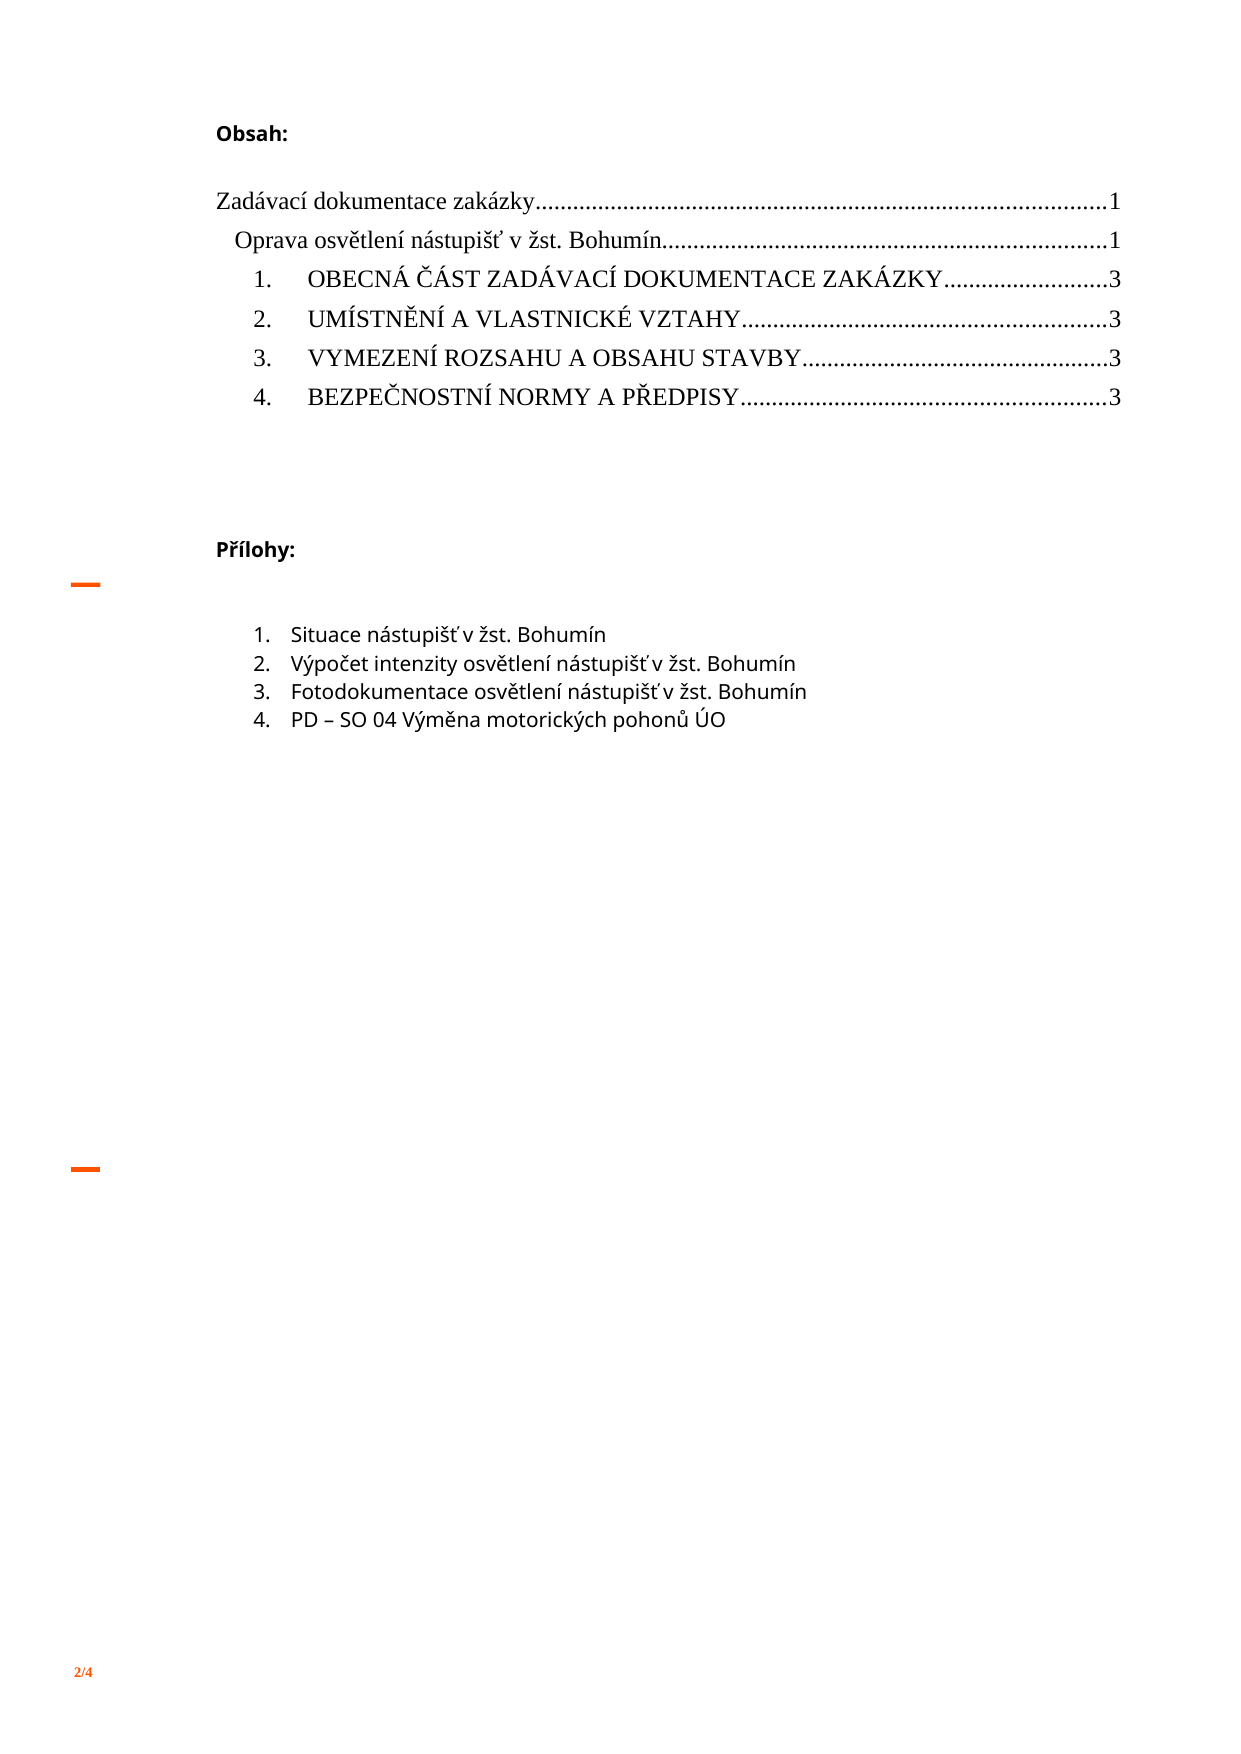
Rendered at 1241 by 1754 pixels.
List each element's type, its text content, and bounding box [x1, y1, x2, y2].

text 1. OBECNÁ ČÁST ZADÁVACÍ DOKUMENTACE zakázky 3 [253, 264, 1122, 293]
list PD – SO 04 Výměna motorických pohonů ÚO [253, 706, 1122, 734]
list Výpočet intenzity osvětlení nástupišť v žst. Bohumín [253, 649, 1122, 677]
text 2. Umístnění a vlastnické vztahy 3 [253, 304, 1122, 332]
text Zadávací dokumentace zakázky 1 [216, 186, 1122, 215]
text Přílohy: [216, 535, 1122, 563]
text Oprava osvětlení nástupišť v žst. Bohumín 1 [234, 225, 1122, 254]
text 3. Vymezení rozsahu a obsahu stavby 3 [253, 343, 1122, 372]
list Situace nástupišť v žst. Bohumín [253, 620, 1122, 649]
text Obsah: [216, 119, 1122, 147]
list Fotodokumentace osvětlení nástupišť v žst. Bohumín [253, 677, 1122, 706]
text 4. Bezpečnostní normy a předpisy 3 [253, 382, 1122, 411]
